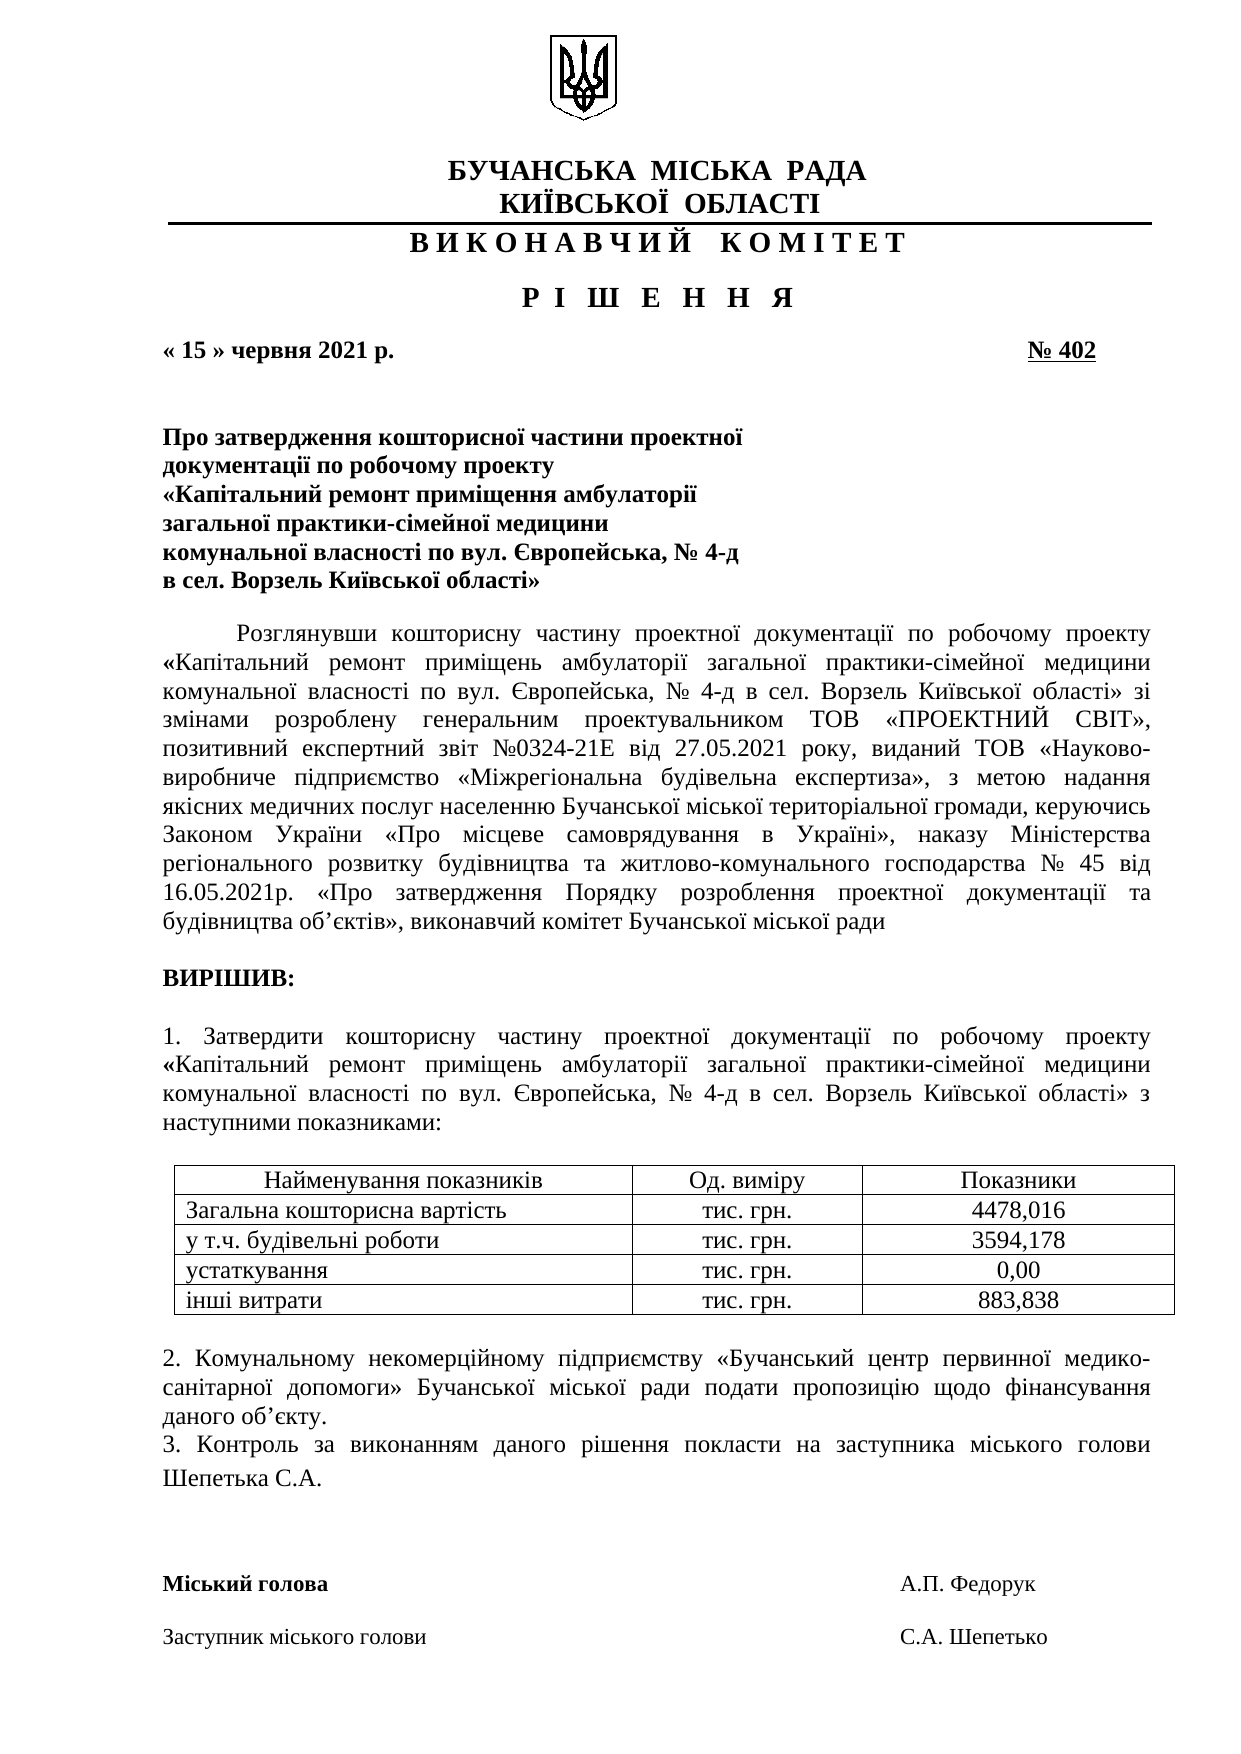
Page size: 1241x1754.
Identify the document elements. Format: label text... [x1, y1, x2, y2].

subtitle КИЇВСЬКОЇ ОБЛАСТІ [168, 187, 1152, 222]
table_cell тис. грн. [633, 1285, 862, 1313]
text В И К О Н А В Ч И Й К О М І Т Е Т [162, 225, 1152, 259]
text в сел. Ворзель Київської області» [162, 566, 1152, 594]
text Заступник міського голови С.А. Шепетько [162, 1623, 1152, 1649]
table_cell у т.ч. будівельні роботи [175, 1225, 632, 1254]
table_cell 883,838 [863, 1285, 1174, 1313]
text комунальної власності по вул. Європейська, № 4-д [162, 537, 1152, 566]
table_header Од. виміру [633, 1166, 862, 1194]
text Про затвердження кошторисної частини проектної [162, 422, 1152, 451]
table_cell інші витрати [175, 1285, 632, 1313]
table_header Найменування показників [175, 1166, 632, 1194]
text загальної практики-сімейної медицини [162, 508, 1152, 537]
text 3. Контроль за виконанням даного рішення покласти на заступника міського голови Шепетька С.А. [162, 1429, 1152, 1491]
text документації по робочому проекту [162, 451, 1152, 479]
text Розглянувши кошторисну частину проектної документації по робочому проекту «Капітальний ремонт приміщень амбулаторії загальної практики-сімейної медицини комунальної власності по вул. Європейська, № 4-д в сел. Ворзель Київської області» зі змінами розроблену генеральним проектувальником ТОВ «ПРОЕКТНИЙ СВІТ», позитивний експертний звіт №0324-21Е від 27.05.2021 року, виданий ТОВ «Науково-виробниче підприємство «Міжрегіональна будівельна експертиза», з метою надання якісних медичних послуг населенню Бучанської міської територіальної громади, керуючись Законом України «Про місцеве самоврядування в Україні», наказу Міністерства регіонального розвитку будівництва та житлово-комунального господарства № 45 від 16.05.2021р. «Про затвердження Порядку розроблення проектної документації та будівництва об’єктів», виконавчий комітет Бучанської міської ради [162, 618, 1152, 934]
table_cell тис. грн. [633, 1195, 862, 1224]
text «Капітальний ремонт приміщення амбулаторії [162, 479, 1152, 508]
text 2. Комунальному некомерційному підприємству «Бучанський центр первинної медико-санітарної допомоги» Бучанської міської ради подати пропозицію щодо фінансування даного об’єкту. [162, 1343, 1152, 1429]
subtitle « 15 » червня 2021 р. № 402 [162, 336, 1152, 364]
text ВИРІШИВ: [162, 963, 1152, 992]
text Міський голова А.П. Федорук [162, 1570, 1152, 1597]
table_cell 4478,016 [863, 1195, 1174, 1224]
table_cell тис. грн. [633, 1225, 862, 1254]
table_cell Загальна кошторисна вартість [175, 1195, 632, 1224]
table_cell 0,00 [863, 1255, 1174, 1284]
table_cell тис. грн. [633, 1255, 862, 1284]
text 1. Затвердити кошторисну частину проектної документації по робочому проекту «Капітальний ремонт приміщень амбулаторії загальної практики-сімейної медицини комунальної власності по вул. Європейська, № 4-д в сел. Ворзель Київської області» з наступними показниками: [162, 1021, 1152, 1136]
table_cell устаткування [175, 1255, 632, 1284]
subtitle Р І Ш Е Н Н Я [162, 280, 1152, 314]
subtitle ПРОЄКТ [162, 29, 1152, 153]
text БУЧАНСЬКА МІСЬКА РАДА [162, 153, 1152, 187]
table_header Показники [863, 1166, 1174, 1194]
table_cell 3594,178 [863, 1225, 1174, 1254]
